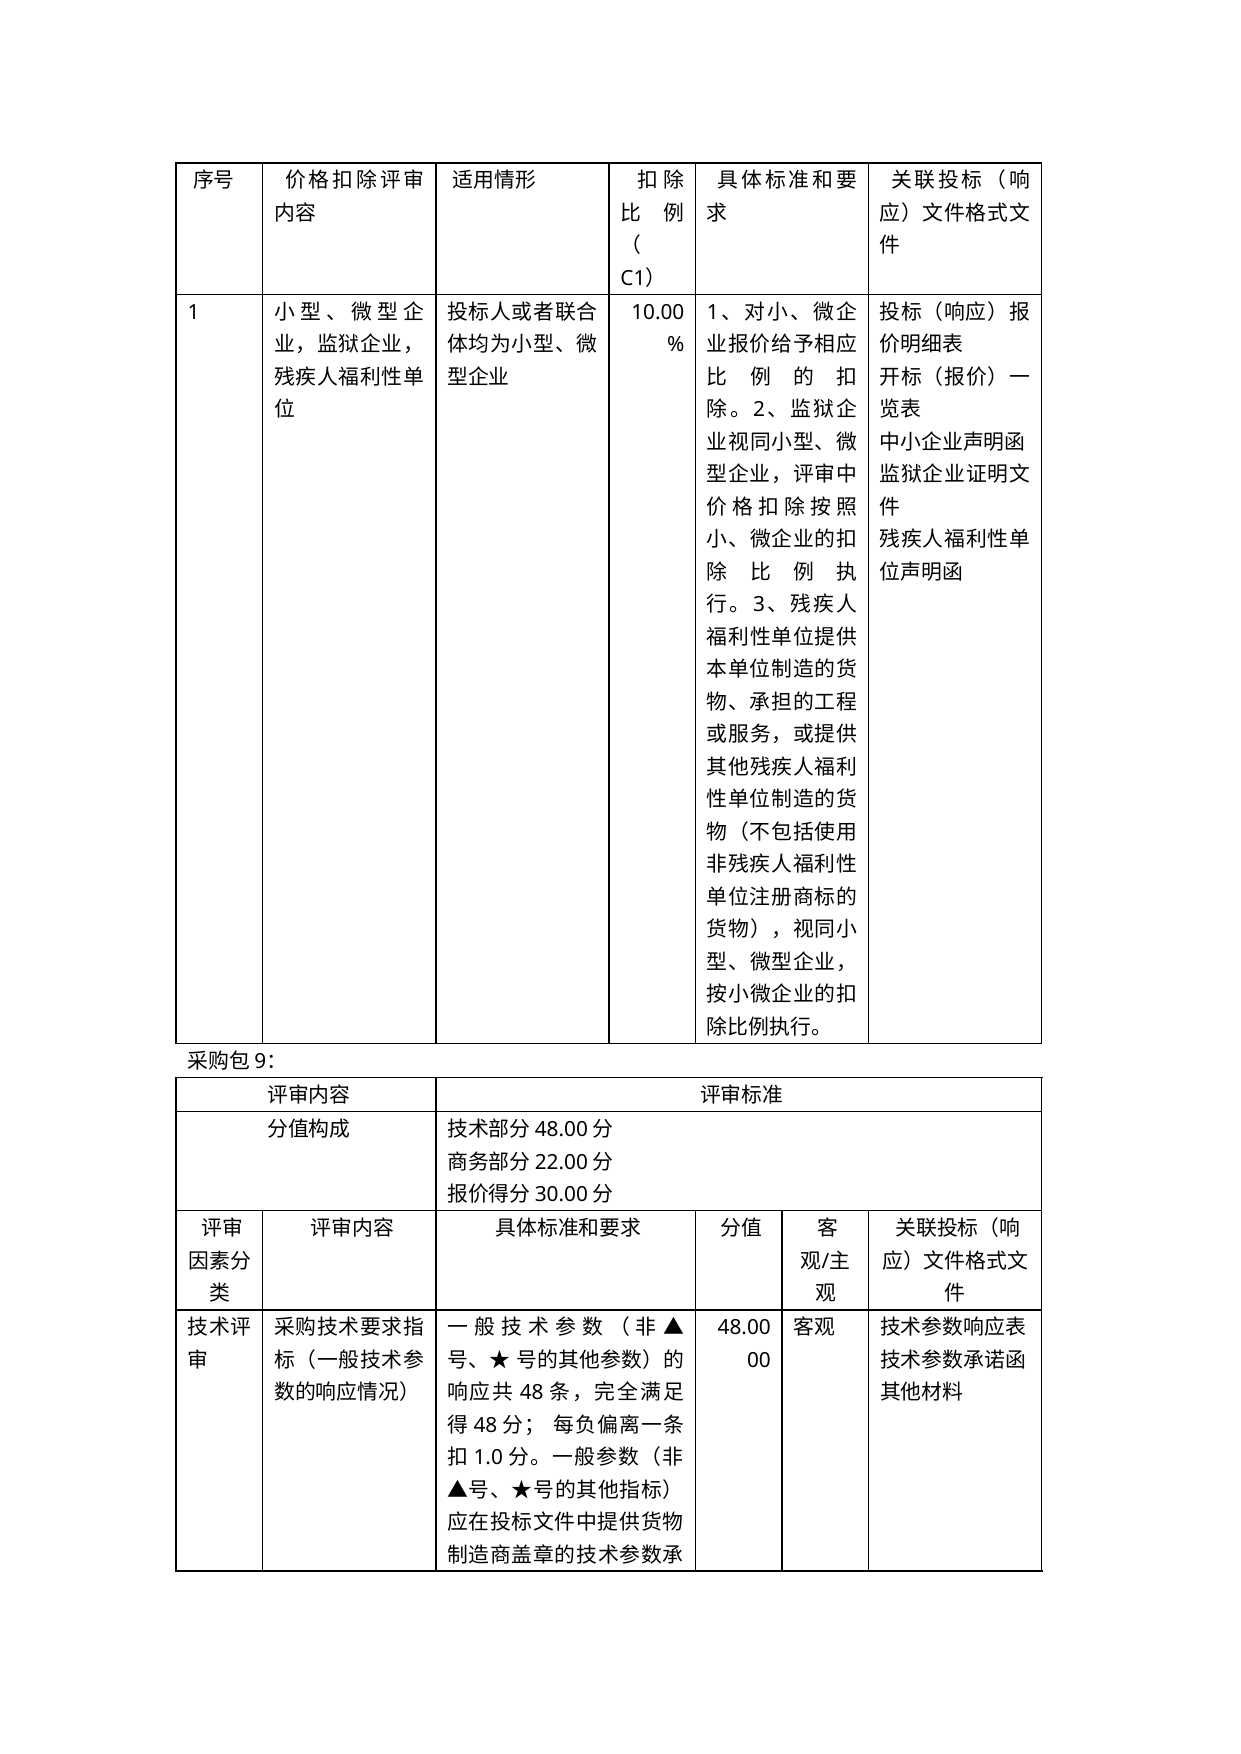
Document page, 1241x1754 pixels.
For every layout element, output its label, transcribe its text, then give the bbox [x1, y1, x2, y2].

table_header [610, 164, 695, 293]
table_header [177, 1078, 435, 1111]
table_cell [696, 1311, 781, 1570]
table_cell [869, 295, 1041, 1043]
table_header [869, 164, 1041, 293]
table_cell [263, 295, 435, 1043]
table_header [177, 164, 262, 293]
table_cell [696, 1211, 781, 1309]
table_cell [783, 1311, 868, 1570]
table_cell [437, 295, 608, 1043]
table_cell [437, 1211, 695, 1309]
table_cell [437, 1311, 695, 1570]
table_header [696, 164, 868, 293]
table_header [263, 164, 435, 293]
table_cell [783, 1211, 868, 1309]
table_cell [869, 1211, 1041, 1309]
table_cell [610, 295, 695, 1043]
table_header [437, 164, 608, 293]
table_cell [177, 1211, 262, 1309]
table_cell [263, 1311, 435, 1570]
text 采购包9： [187, 1044, 1053, 1077]
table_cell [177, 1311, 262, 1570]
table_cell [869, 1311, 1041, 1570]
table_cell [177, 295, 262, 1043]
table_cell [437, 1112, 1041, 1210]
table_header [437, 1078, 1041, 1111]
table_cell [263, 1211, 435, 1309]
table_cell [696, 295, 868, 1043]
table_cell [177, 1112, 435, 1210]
